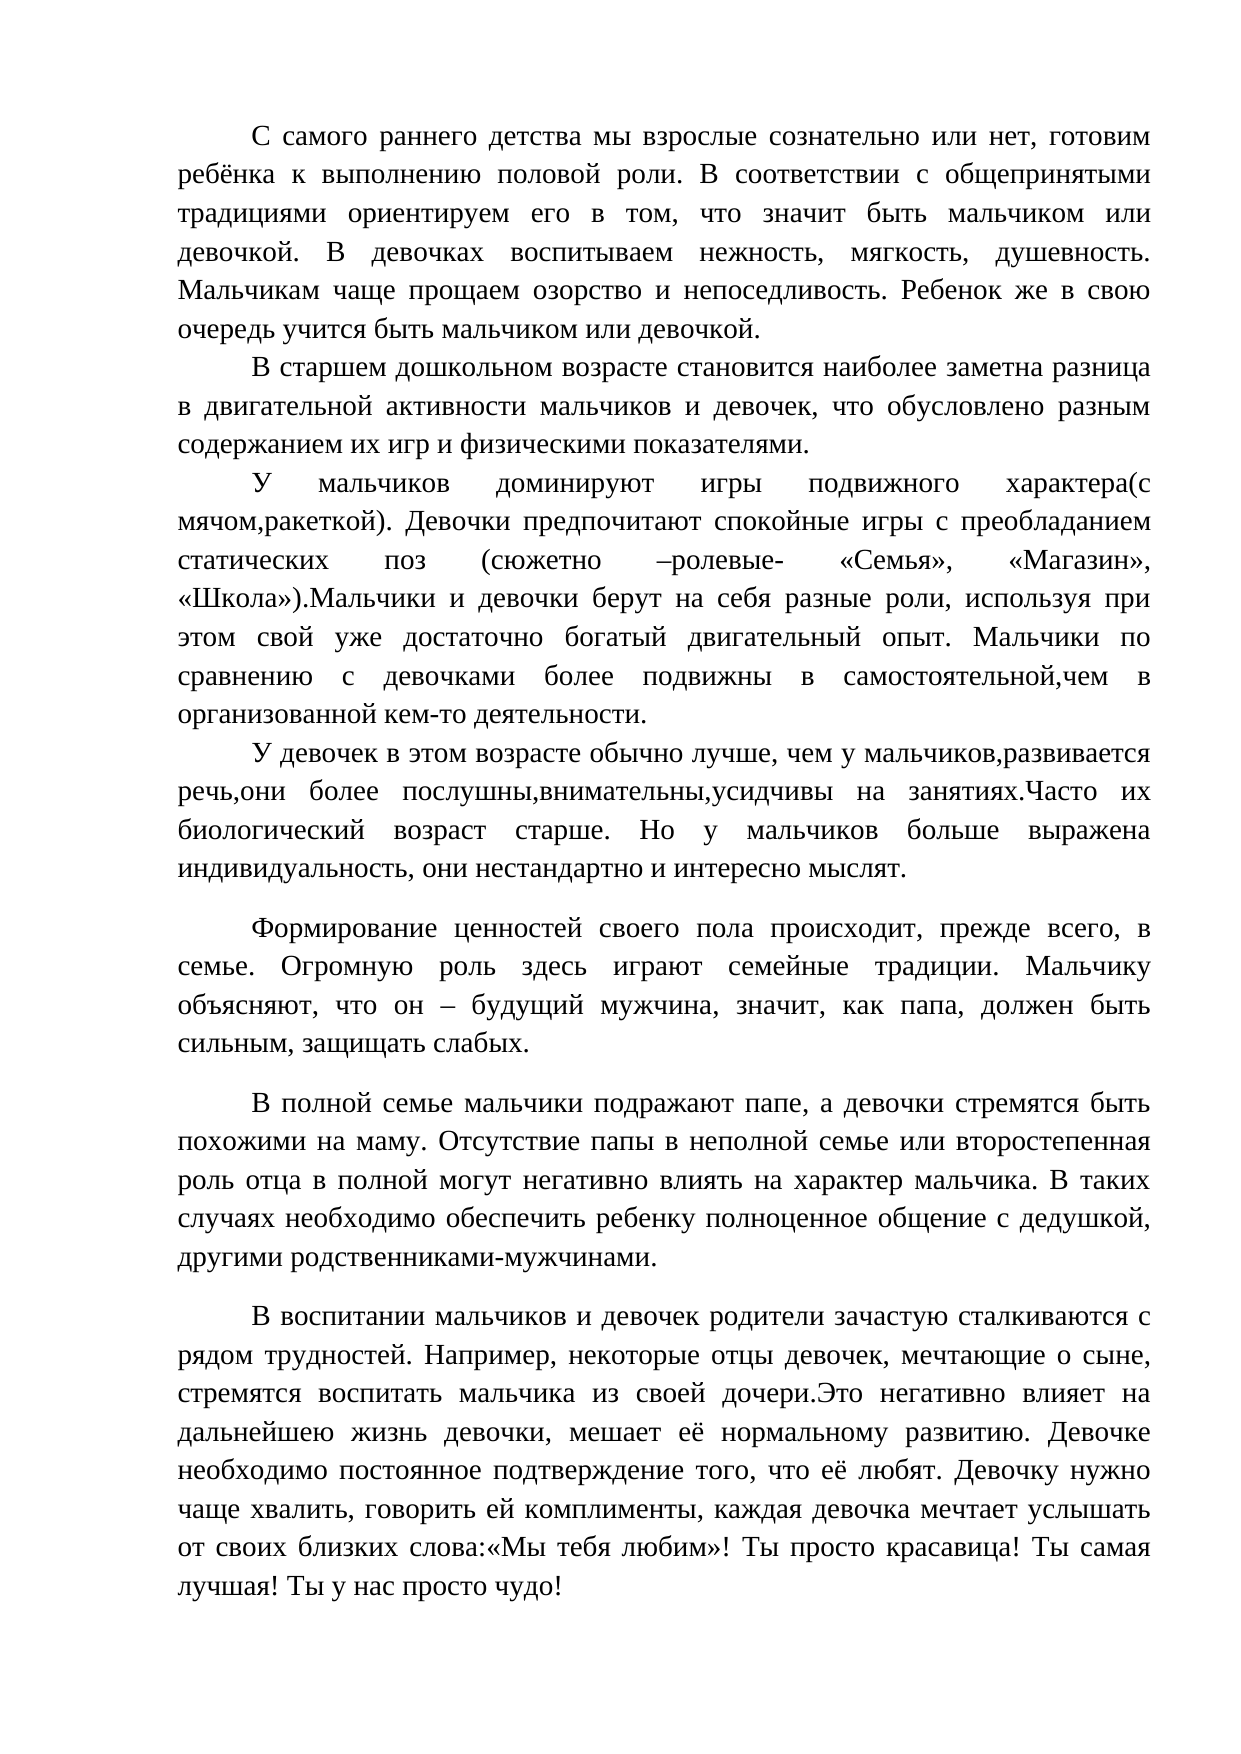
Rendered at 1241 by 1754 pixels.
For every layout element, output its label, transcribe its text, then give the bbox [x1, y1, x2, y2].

text У мальчиков доминируют игры подвижного характера(с мячом,ракеткой). Девочки предпочитают спокойные игры с преобладанием статических поз (сюжетно –ролевые- «Семья», «Магазин», «Школа»).Мальчики и девочки берут на себя разные роли, используя при этом свой уже достаточно богатый двигательный опыт. Мальчики по сравнению с девочками более подвижны в самостоятельной,чем в организованной кем-то деятельности. [177, 465, 1152, 730]
text В полной семье мальчики подражают папе, а девочки стремятся быть похожими на маму. Отсутствие папы в неполной семье или второстепенная роль отца в полной могут негативно влиять на характер мальчика. В таких случаях необходимо обеспечить ребенку полноценное общение с дедушкой, другими родственниками-мужчинами. [177, 1085, 1152, 1272]
text С самого раннего детства мы взрослые сознательно или нет, готовим ребёнка к выполнению половой роли. В соответствии с общепринятыми традициями ориентируем его в том, что значит быть мальчиком или девочкой. В девочках воспитываем нежность, мягкость, душевность. Мальчикам чаще прощаем озорство и непоседливость. Ребенок же в свою очередь учится быть мальчиком или девочкой. [177, 118, 1152, 344]
text В воспитании мальчиков и девочек родители зачастую сталкиваются с рядом трудностей. Например, некоторые отцы девочек, мечтающие о сыне, стремятся воспитать мальчика из своей дочери.Это негативно влияет на дальнейшею жизнь девочки, мешает её нормальному развитию. Девочке необходимо постоянное подтверждение того, что её любят. Девочку нужно чаще хвалить, говорить ей комплименты, каждая девочка мечтает услышать от своих близких слова:«Мы тебя любим»! Ты просто красавица! Ты самая лучшая! Ты у нас просто чудо! [177, 1298, 1152, 1602]
text Формирование ценностей своего пола происходит, прежде всего, в семье. Огромную роль здесь играют семейные традиции. Мальчику объясняют, что он – будущий мужчина, значит, как папа, должен быть сильным, защищать слабых. [177, 910, 1152, 1059]
text У девочек в этом возрасте обычно лучше, чем у мальчиков,развивается речь,они более послушны,внимательны,усидчивы на занятиях.Часто их биологический возраст старше. Но у мальчиков больше выражена индивидуальность, они нестандартно и интересно мыслят. [177, 735, 1152, 884]
text В старшем дошкольном возрасте становится наиболее заметна разница в двигательной активности мальчиков и девочек, что обусловлено разным содержанием их игр и физическими показателями. [177, 349, 1152, 460]
